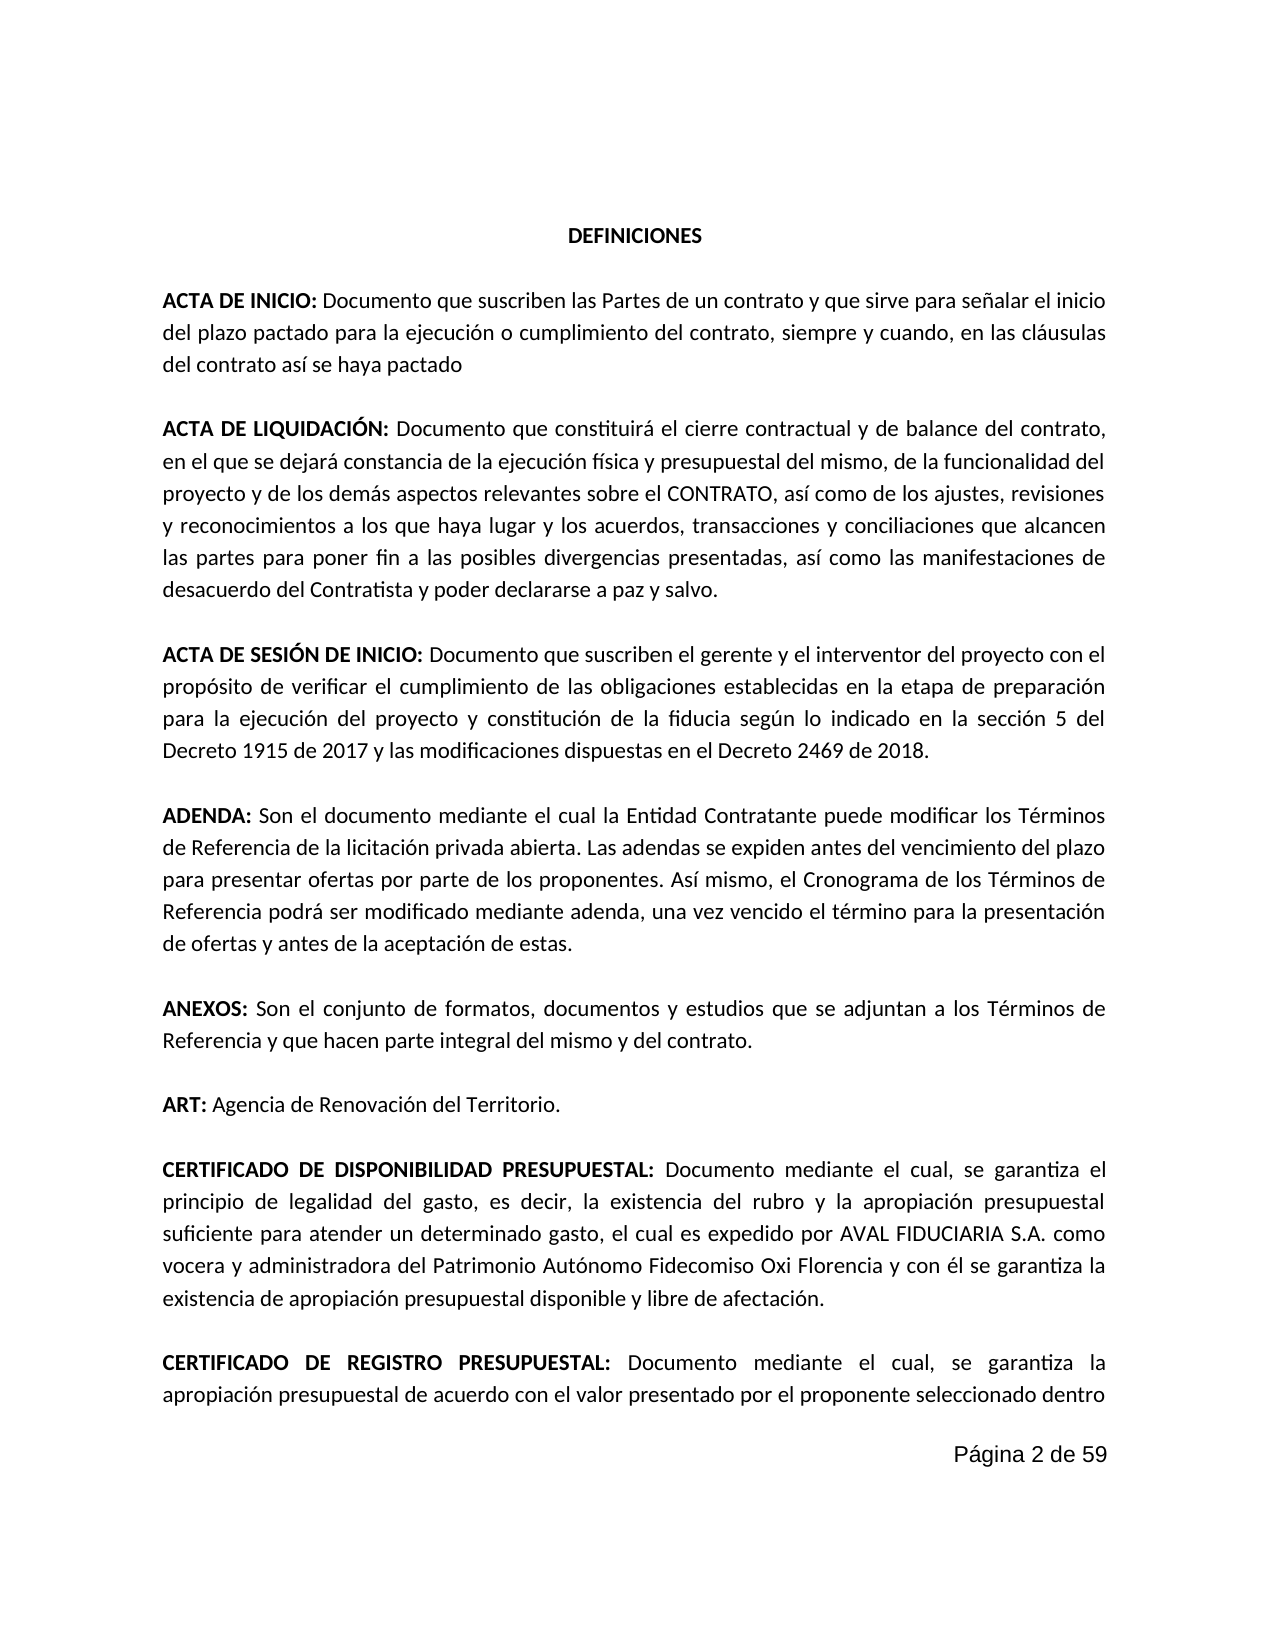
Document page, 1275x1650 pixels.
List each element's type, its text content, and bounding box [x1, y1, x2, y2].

text ANEXOS: Son el conjunto de formatos, documentos y estudios que se adjuntan a los Términos de Referencia y que hacen parte integral del mismo y del contrato. [162, 994, 1107, 1054]
text ADENDA: Son el documento mediante el cual la Entidad Contratante puede modificar los Términos de Referencia de la licitación privada abierta. Las adendas se expiden antes del vencimiento del plazo para presentar ofertas por parte de los proponentes. Así mismo, el Cronograma de los Términos de Referencia podrá ser modificado mediante adenda, una vez vencido el término para la presentación de ofertas y antes de la aceptación de estas. [162, 801, 1107, 958]
text ACTA DE LIQUIDACIÓN: Documento que constituirá el cierre contractual y de balance del contrato, en el que se dejará constancia de la ejecución física y presupuestal del mismo, de la funcionalidad del proyecto y de los demás aspectos relevantes sobre el CONTRATO, así como de los ajustes, revisiones y reconocimientos a los que haya lugar y los acuerdos, transacciones y conciliaciones que alcancen las partes para poner fin a las posibles divergencias presentadas, así como las manifestaciones de desacuerdo del Contratista y poder declararse a paz y salvo. [162, 414, 1107, 603]
text DEFINICIONES [162, 221, 1107, 249]
text ACTA DE SESIÓN DE INICIO: Documento que suscriben el gerente y el interventor del proyecto con el propósito de verificar el cumplimiento de las obligaciones establecidas en la etapa de preparación para la ejecución del proyecto y constitución de la fiducia según lo indicado en la sección 5 del Decreto 1915 de 2017 y las modificaciones dispuestas en el Decreto 2469 de 2018. [162, 640, 1107, 764]
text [162, 1348, 1107, 1408]
text ACTA DE INICIO: Documento que suscriben las Partes de un contrato y que sirve para señalar el inicio del plazo pactado para la ejecución o cumplimiento del contrato, siempre y cuando, en las cláusulas del contrato así se haya pactado [162, 286, 1107, 378]
text CERTIFICADO DE DISPONIBILIDAD PRESUPUESTAL: Documento mediante el cual, se garantiza el principio de legalidad del gasto, es decir, la existencia del rubro y la apropiación presupuestal suficiente para atender un determinado gasto, el cual es expedido por AVAL FIDUCIARIA S.A. como vocera y administradora del Patrimonio Autónomo Fidecomiso Oxi Florencia y con él se garantiza la existencia de apropiación presupuestal disponible y libre de afectación. [162, 1155, 1107, 1312]
text ART: Agencia de Renovación del Territorio. [162, 1091, 1107, 1118]
